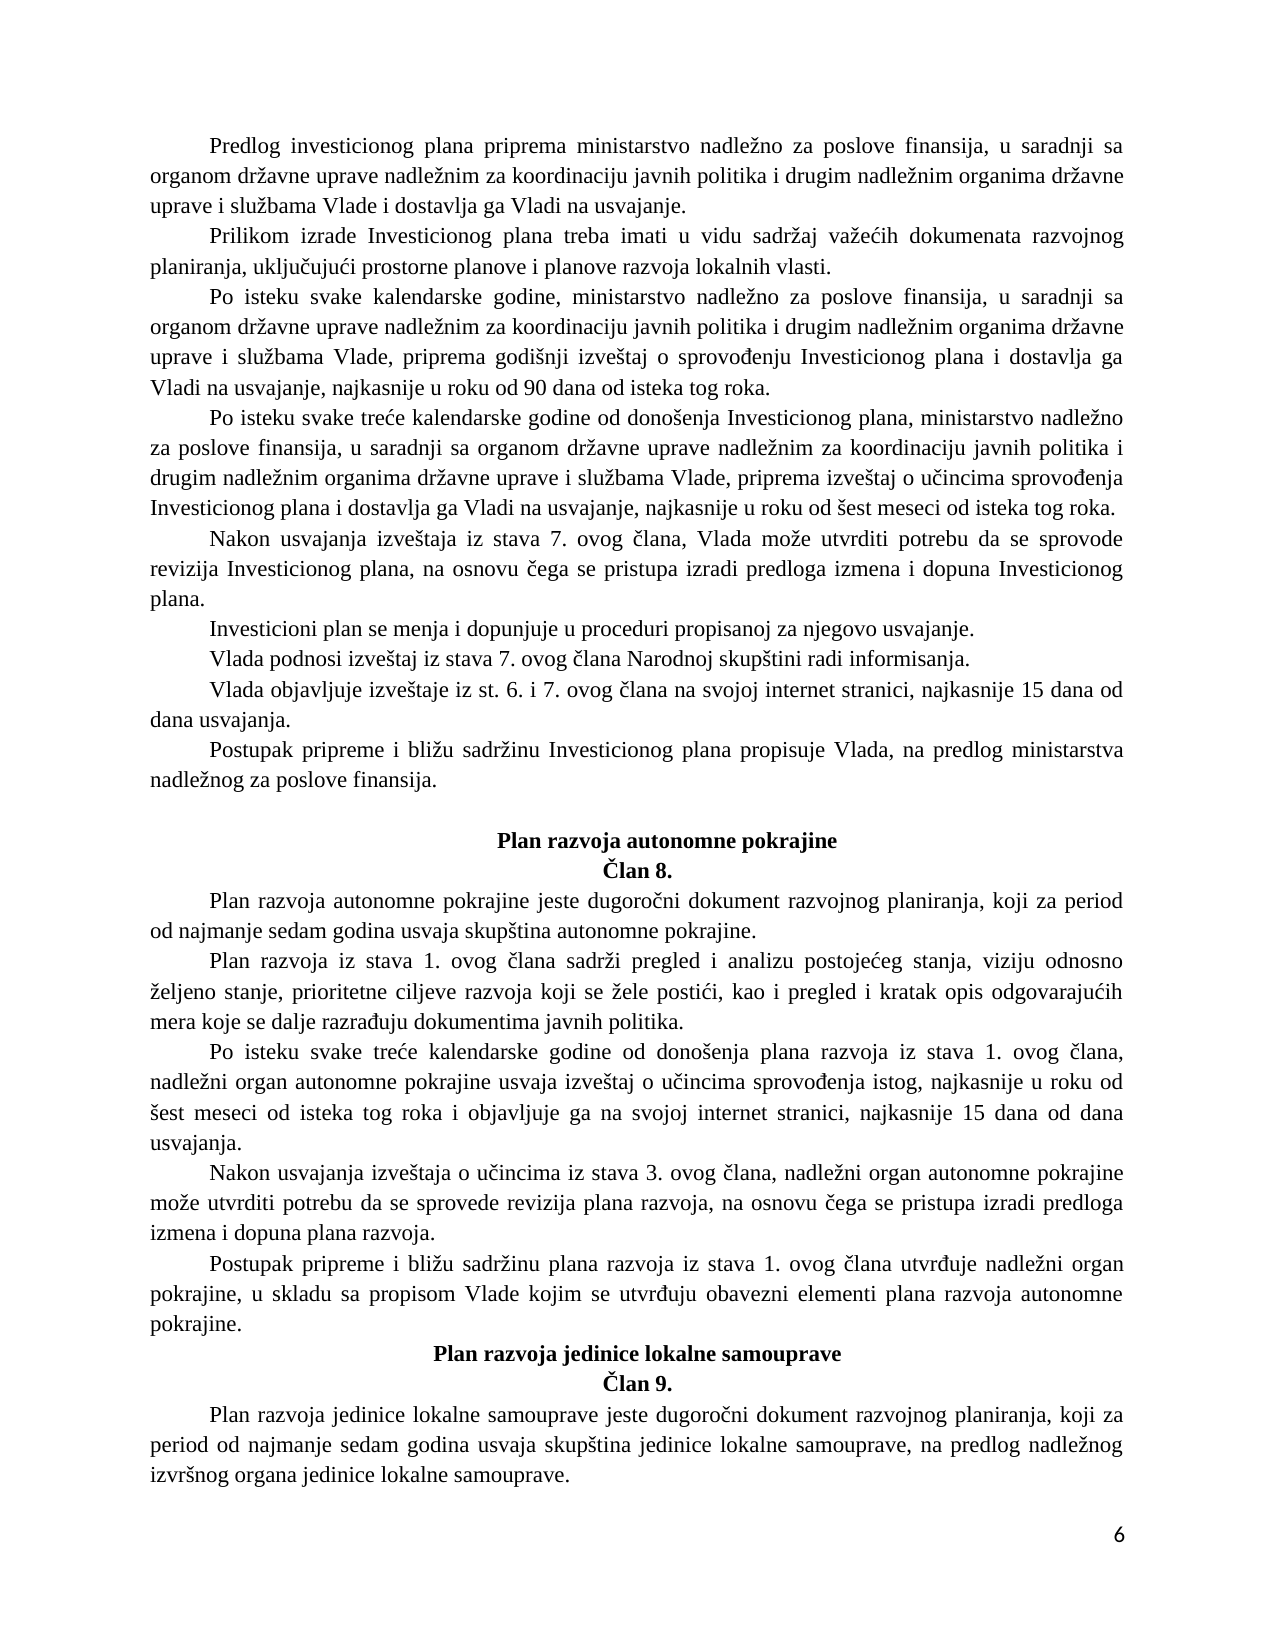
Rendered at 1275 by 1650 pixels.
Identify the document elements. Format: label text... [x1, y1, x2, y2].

text Nakon usvajanja izveštaja iz stava 7. ovog člana, Vlada može utvrditi potrebu da se sprovode revizija Investicionog plana, na osnovu čega se pristupa izradi predloga izmena i dopuna Investicionog plana. [150, 525, 1125, 611]
text Plan razvoja jedinice lokalne samouprave [150, 1340, 1125, 1367]
text Prilikom izrade Investicionog plana treba imati u vidu sadržaj važećih dokumenata razvojnog planiranja, uključujući prostorne planove i planove razvoja lokalnih vlasti. [150, 223, 1125, 279]
text Nakon usvajanja izveštaja o učincima iz stava 3. ovog člana, nadležni organ autonomne pokrajine može utvrditi potrebu da se sprovede revizija plana razvoja, na osnovu čega se pristupa izradi predloga izmena i dopuna plana razvoja. [150, 1159, 1125, 1246]
text Predlog investicionog plana priprema ministarstvo nadležno za poslove finansija, u saradnji sa organom državne uprave nadležnim za koordinaciju javnih politika i drugim nadležnim organima državne uprave i službama Vlade i dostavlja ga Vladi na usvajanje. [150, 132, 1125, 219]
text Po isteku svake treće kalendarske godine od donošenja plana razvoja iz stava 1. ovog člana, nadležni organ autonomne pokrajine usvaja izveštaj o učincima sprovođenja istog, najkasnije u roku od šest meseci od isteka tog roka i objavljuje ga na svojoj internet stranici, najkasnije 15 dana od dana usvajanja. [150, 1038, 1125, 1155]
text Postupak pripreme i bližu sadržinu Investicionog plana propisuje Vlada, na predlog ministarstva nadležnog za poslove finansija. [150, 736, 1125, 793]
text Član 8. [150, 857, 1125, 883]
text Po isteku svake treće kalendarske godine od donošenja Investicionog plana, ministarstvo nadležno za poslove finansija, u saradnji sa organom državne uprave nadležnim za koordinaciju javnih politika i drugim nadležnim organima državne uprave i službama Vlade, priprema izveštaj o učincima sprovođenja Investicionog plana i dostavlja ga Vladi na usvajanje, najkasnije u roku od šest meseci od isteka tog roka. [150, 404, 1125, 521]
text Plan razvoja autonomne pokrajine jeste dugoročni dokument razvojnog planiranja, koji za period od najmanje sedam godina usvaja skupština autonomne pokrajine. [150, 887, 1125, 944]
text Član 9. [150, 1371, 1125, 1397]
text Po isteku svake kalendarske godine, ministarstvo nadležno za poslove finansija, u saradnji sa organom državne uprave nadležnim za koordinaciju javnih politika i drugim nadležnim organima državne uprave i službama Vlade, priprema godišnji izveštaj o sprovođenju Investicionog plana i dostavlja ga Vladi na usvajanje, najkasnije u roku od 90 dana od isteka tog roka. [150, 283, 1125, 400]
text Vlada objavljuje izveštaje iz st. 6. i 7. ovog člana na svojoj internet stranici, najkasnije 15 dana od dana usvajanja. [150, 676, 1125, 732]
text Vlada podnosi izveštaj iz stava 7. ovog člana Narodnoj skupštini radi informisanja. [150, 646, 1125, 672]
text Postupak pripreme i bližu sadržinu plana razvoja iz stava 1. ovog člana utvrđuje nadležni organ pokrajine, u skladu sa propisom Vlade kojim se utvrđuju obavezni elementi plana razvoja autonomne pokrajine. [150, 1250, 1125, 1336]
text Plan razvoja iz stava 1. ovog člana sadrži pregled i analizu postojećeg stanja, viziju odnosno željeno stanje, prioritetne ciljeve razvoja koji se žele postići, kao i pregled i kratak opis odgovarajućih mera koje se dalje razrađuju dokumentima javnih politika. [150, 948, 1125, 1034]
text Plan razvoja jedinice lokalne samouprave jeste dugoročni dokument razvojnog planiranja, koji za period od najmanje sedam godina usvaja skupština jedinice lokalne samouprave, na predlog nadležnog izvršnog organa jedinice lokalne samouprave. [150, 1401, 1125, 1487]
text Plan razvoja autonomne pokrajine [150, 827, 1125, 853]
text Investicioni plan se menja i dopunjuje u proceduri propisanoj za njegovo usvajanje. [150, 615, 1125, 642]
